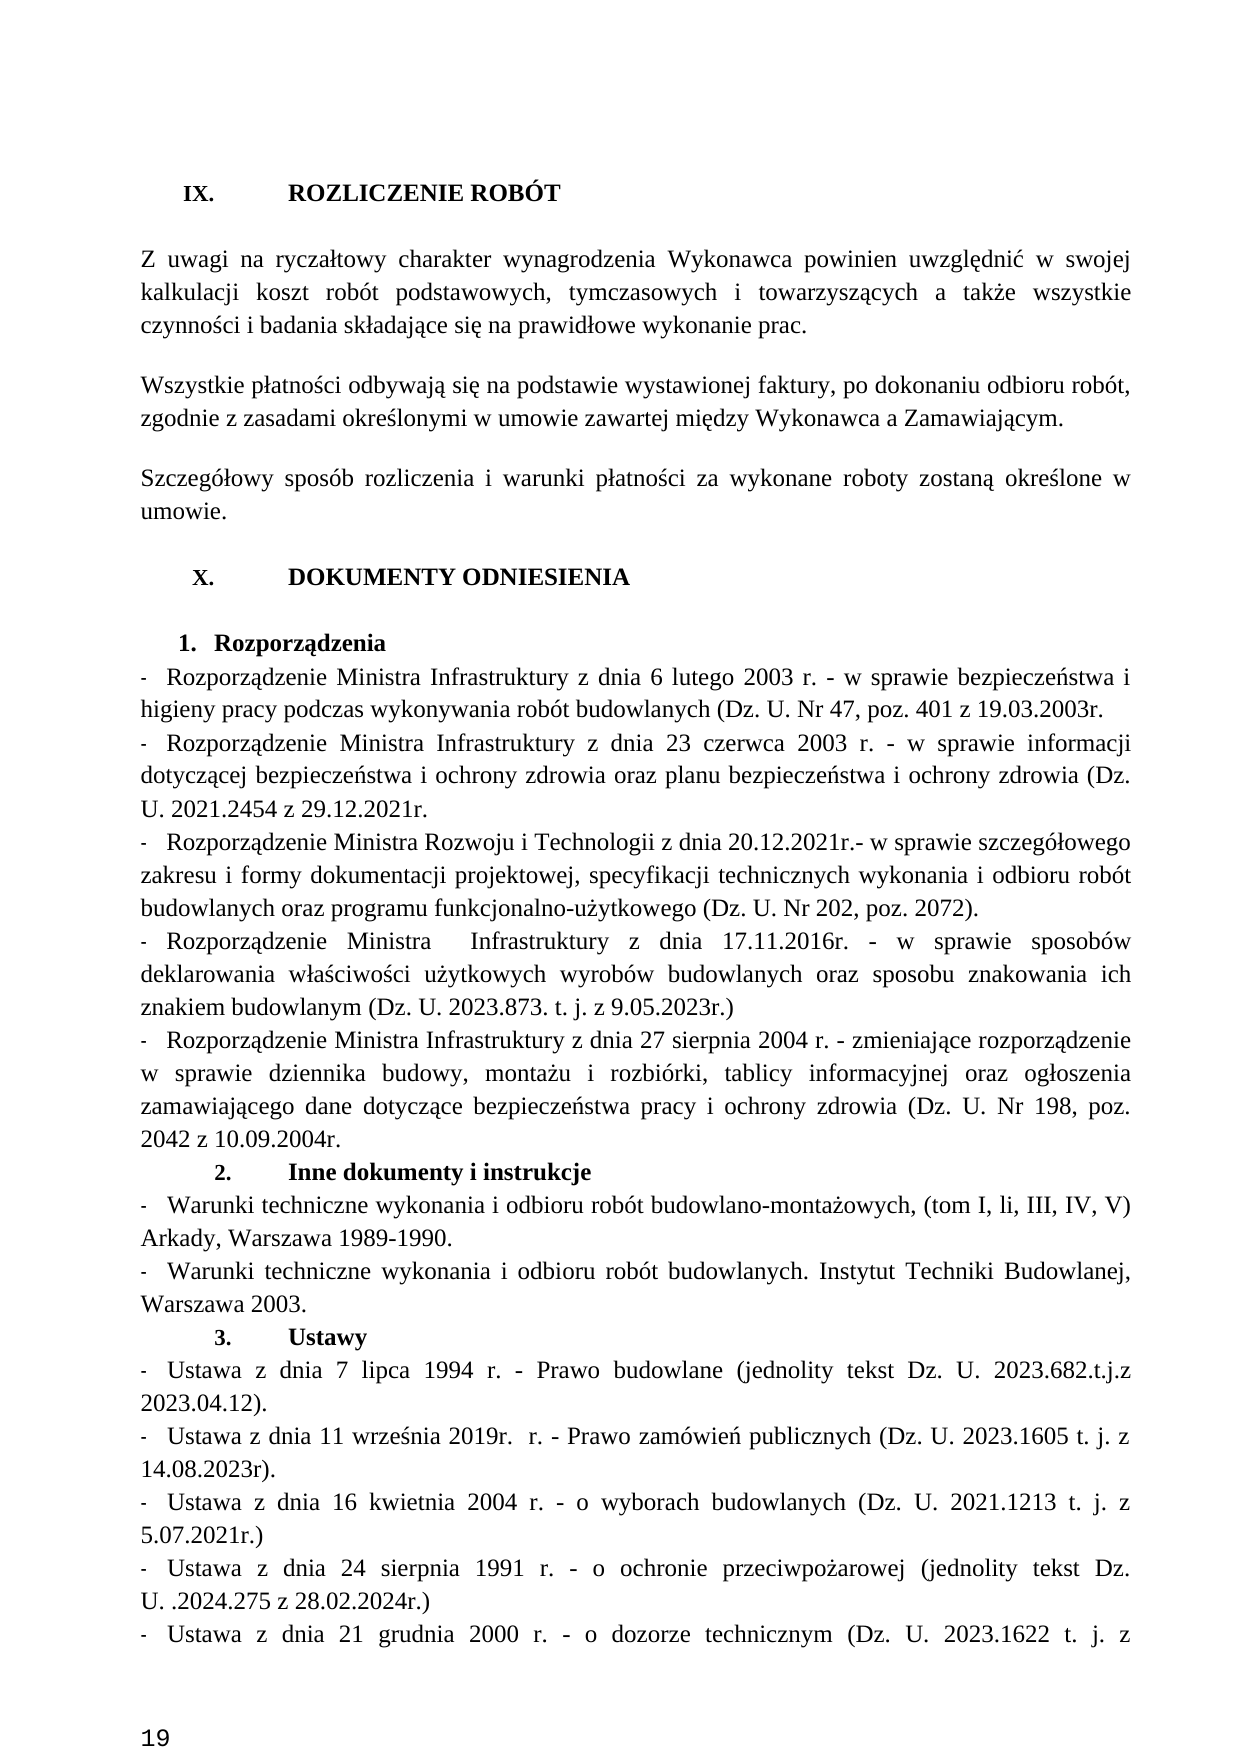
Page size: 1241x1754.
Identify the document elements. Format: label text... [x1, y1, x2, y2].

list ROZLICZENIE ROBÓT [214, 178, 1132, 207]
list Ustawy [214, 1322, 1132, 1351]
list Inne dokumenty i instrukcje [214, 1157, 1132, 1186]
text Z uwagi na ryczałtowy charakter wynagrodzenia Wykonawca powinien uwzględnić w swojej kalkulacji koszt robót podstawowych, tymczasowych i towarzyszących a także wszystkie czynności i badania składające się na prawidłowe wykonanie prac. [140, 244, 1132, 339]
list Warunki techniczne wykonania i odbioru robót budowlano-montażowych, (tom I, li, III, IV, V) Arkady, Warszawa 1989-1990. [140, 1190, 1132, 1252]
text Szczegółowy sposób rozliczenia i warunki płatności za wykonane roboty zostaną określone w umowie. [140, 463, 1132, 525]
list Rozporządzenie Ministra Infrastruktury z dnia 27 sierpnia 2004 r. - zmieniające rozporządzenie w sprawie dziennika budowy, montażu i rozbiórki, tablicy informacyjnej oraz ogłoszenia zamawiającego dane dotyczące bezpieczeństwa pracy i ochrony zdrowia (Dz. U. Nr 198, poz. 2042 z 10.09.2004r. [140, 1025, 1132, 1153]
list Warunki techniczne wykonania i odbioru robót budowlanych. Instytut Techniki Budowlanej, Warszawa 2003. [140, 1256, 1132, 1318]
list Ustawa z dnia 7 lipca 1994 r. - Prawo budowlane (jednolity tekst Dz. U. 2023.682.t.j.z 2023.04.12). [140, 1355, 1132, 1417]
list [140, 1619, 1132, 1648]
list Rozporządzenie Ministra Infrastruktury z dnia 6 lutego 2003 r. - w sprawie bezpieczeństwa i higieny pracy podczas wykonywania robót budowlanych (Dz. U. Nr 47, poz. 401 z 19.03.2003r. [140, 662, 1132, 723]
list Rozporządzenie Ministra Infrastruktury z dnia 17.11.2016r. - w sprawie sposobów deklarowania właściwości użytkowych wyrobów budowlanych oraz sposobu znakowania ich znakiem budowlanym (Dz. U. 2023.873. t. j. z 9.05.2023r.) [140, 926, 1132, 1021]
list Ustawa z dnia 11 września 2019r. r. - Prawo zamówień publicznych (Dz. U. 2023.1605 t. j. z 14.08.2023r). [140, 1421, 1132, 1483]
list Rozporządzenia [178, 628, 1132, 657]
list Ustawa z dnia 16 kwietnia 2004 r. - o wyborach budowlanych (Dz. U. 2021.1213 t. j. z 5.07.2021r.) [140, 1487, 1132, 1549]
list Rozporządzenie Ministra Rozwoju i Technologii z dnia 20.12.2021r.- w sprawie szczegółowego zakresu i formy dokumentacji projektowej, specyfikacji technicznych wykonania i odbioru robót budowlanych oraz programu funkcjonalno-użytkowego (Dz. U. Nr 202, poz. 2072). [140, 827, 1132, 921]
text Wszystkie płatności odbywają się na podstawie wystawionej faktury, po dokonaniu odbioru robót, zgodnie z zasadami określonymi w umowie zawartej między Wykonawca a Zamawiającym. [140, 370, 1132, 432]
list Ustawa z dnia 24 sierpnia 1991 r. - o ochronie przeciwpożarowej (jednolity tekst Dz. U. .2024.275 z 28.02.2024r.) [140, 1553, 1132, 1615]
list DOKUMENTY ODNIESIENIA [214, 562, 1132, 591]
list Rozporządzenie Ministra Infrastruktury z dnia 23 czerwca 2003 r. - w sprawie informacji dotyczącej bezpieczeństwa i ochrony zdrowia oraz planu bezpieczeństwa i ochrony zdrowia (Dz. U. 2021.2454 z 29.12.2021r. [140, 728, 1132, 822]
